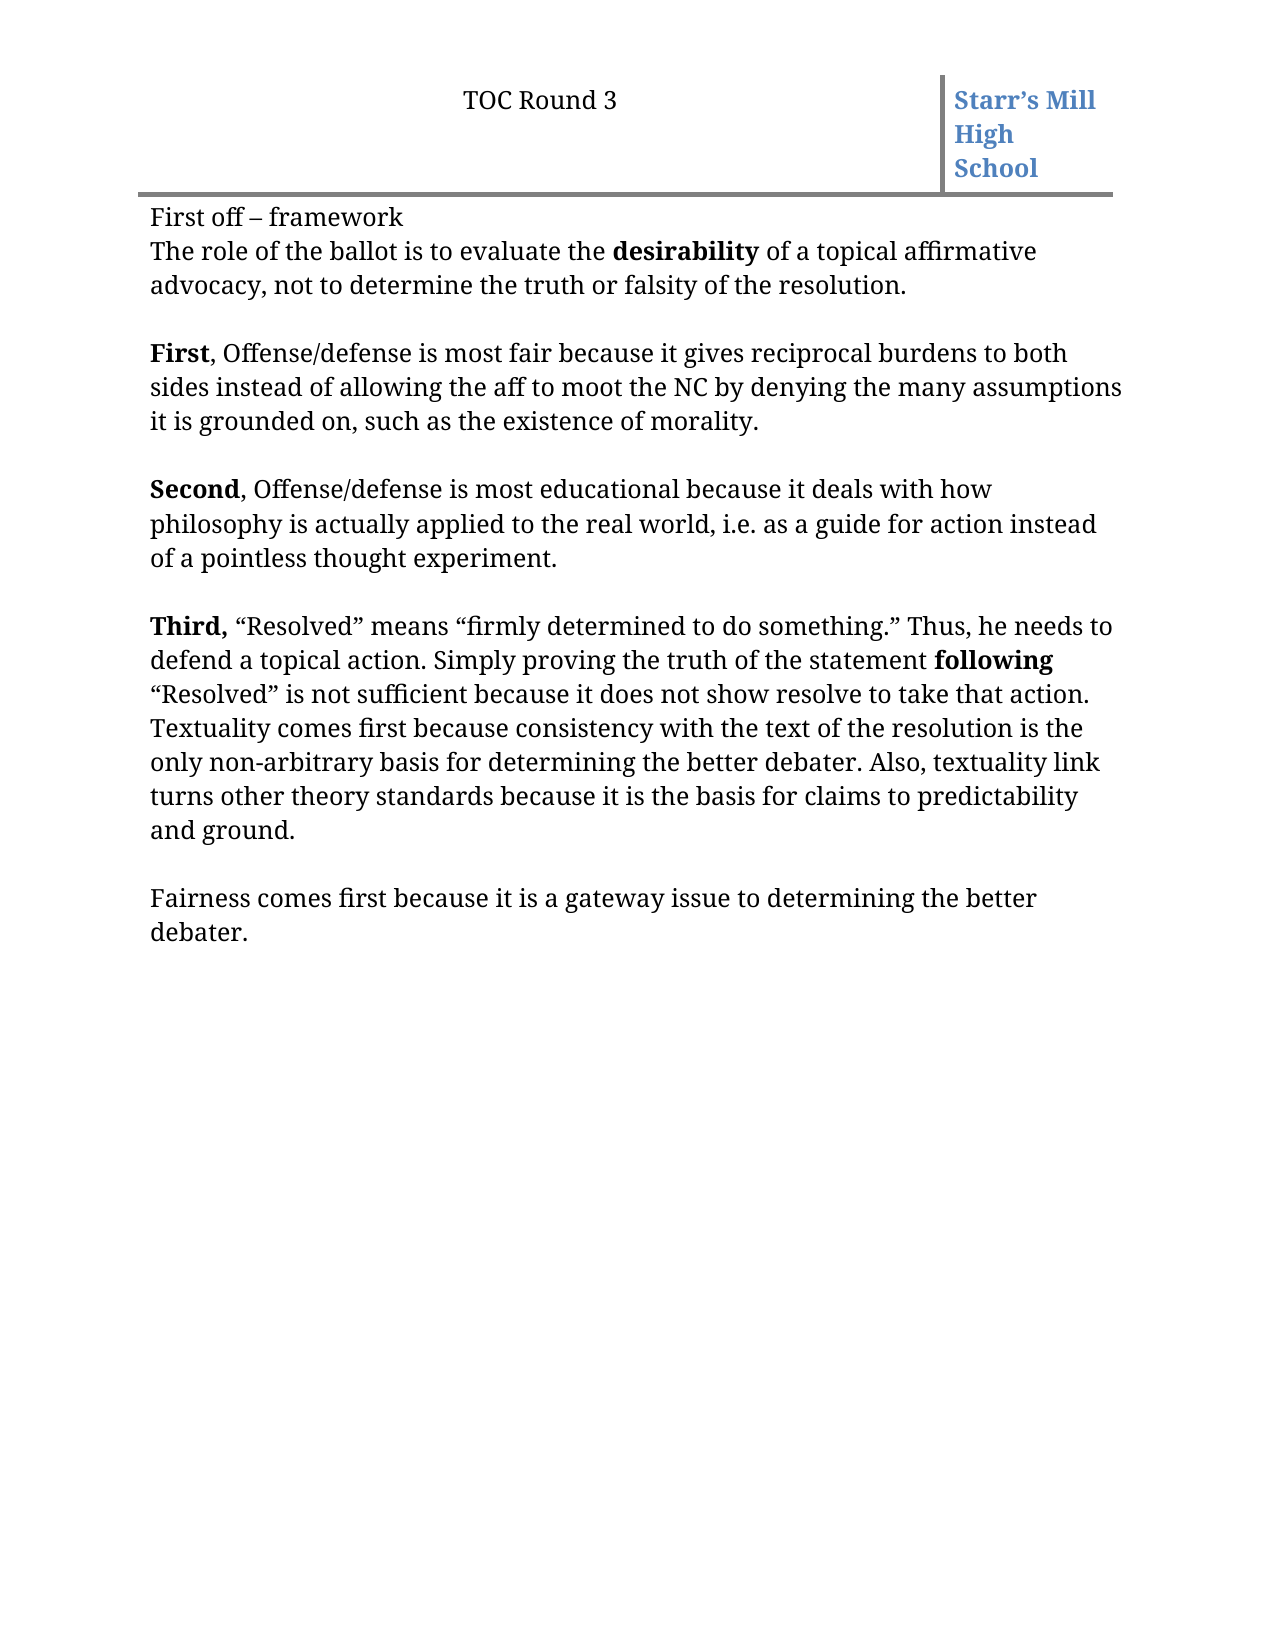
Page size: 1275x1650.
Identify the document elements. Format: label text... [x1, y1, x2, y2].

text Third, “Resolved” means “firmly determined to do something.” Thus, he needs to defend a topical action. Simply proving the truth of the statement following “Resolved” is not sufficient because it does not show resolve to take that action. Textuality comes first because consistency with the text of the resolution is the only non-arbitrary basis for determining the better debater. Also, textuality link turns other theory standards because it is the basis for claims to predictability and ground. [150, 608, 1125, 847]
text First, Offense/defense is most fair because it gives reciprocal burdens to both sides instead of allowing the aff to moot the NC by denying the many assumptions it is grounded on, such as the existence of morality. [150, 336, 1125, 438]
text Second, Offense/defense is most educational because it deals with how philosophy is actually applied to the real world, i.e. as a guide for action instead of a pointless thought experiment. [150, 472, 1125, 574]
text The role of the ballot is to evaluate the desirability of a topical affirmative advocacy, not to determine the truth or falsity of the resolution. [150, 234, 1125, 302]
text Fairness comes first because it is a gateway issue to determining the better debater. [150, 881, 1125, 949]
text First off – framework [150, 200, 1125, 234]
